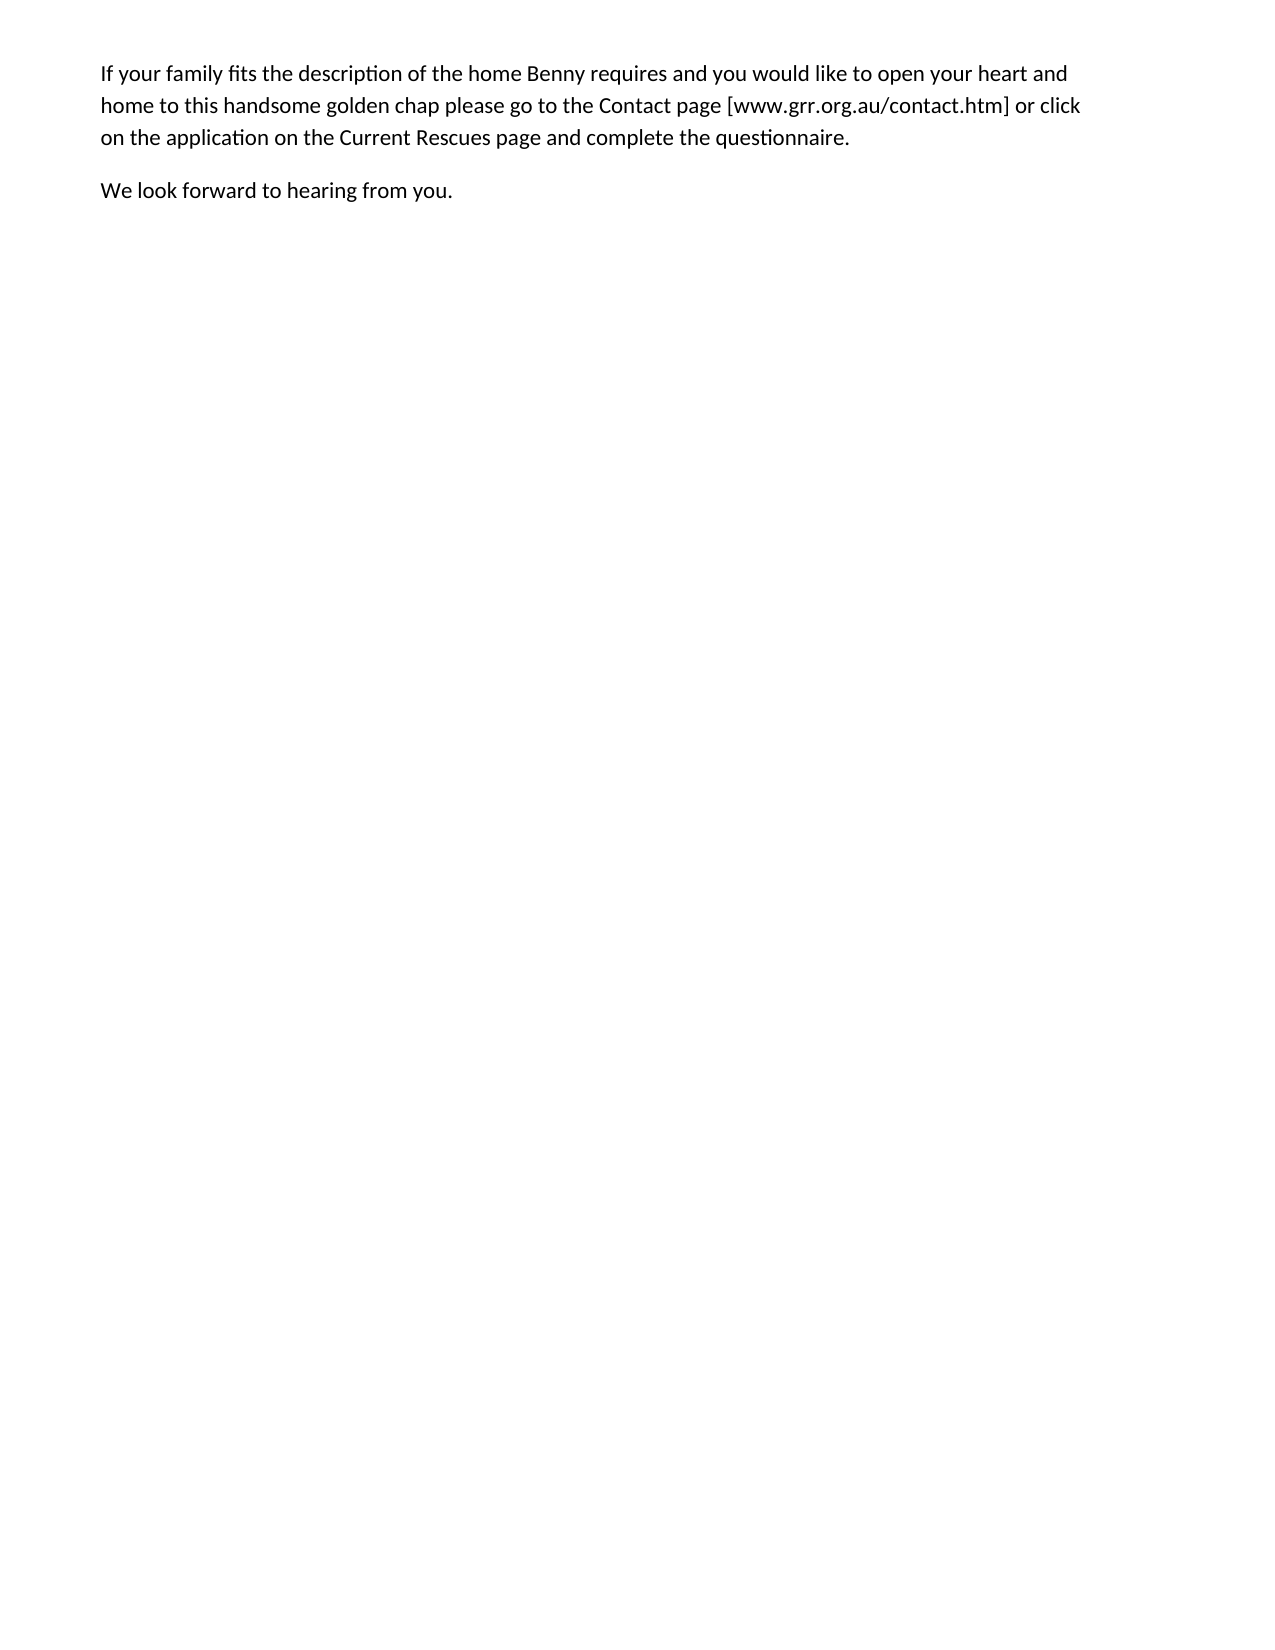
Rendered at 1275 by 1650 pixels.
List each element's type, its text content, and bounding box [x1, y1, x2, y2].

text If your family fits the description of the home Benny requires and you would like to open your heart and home to this handsome golden chap please go to the Contact page [www.grr.org.au/contact.htm] or click on the application on the Current Rescues page and complete the questionnaire. [100, 59, 1095, 151]
text We look forward to hearing from you. [100, 176, 1095, 204]
